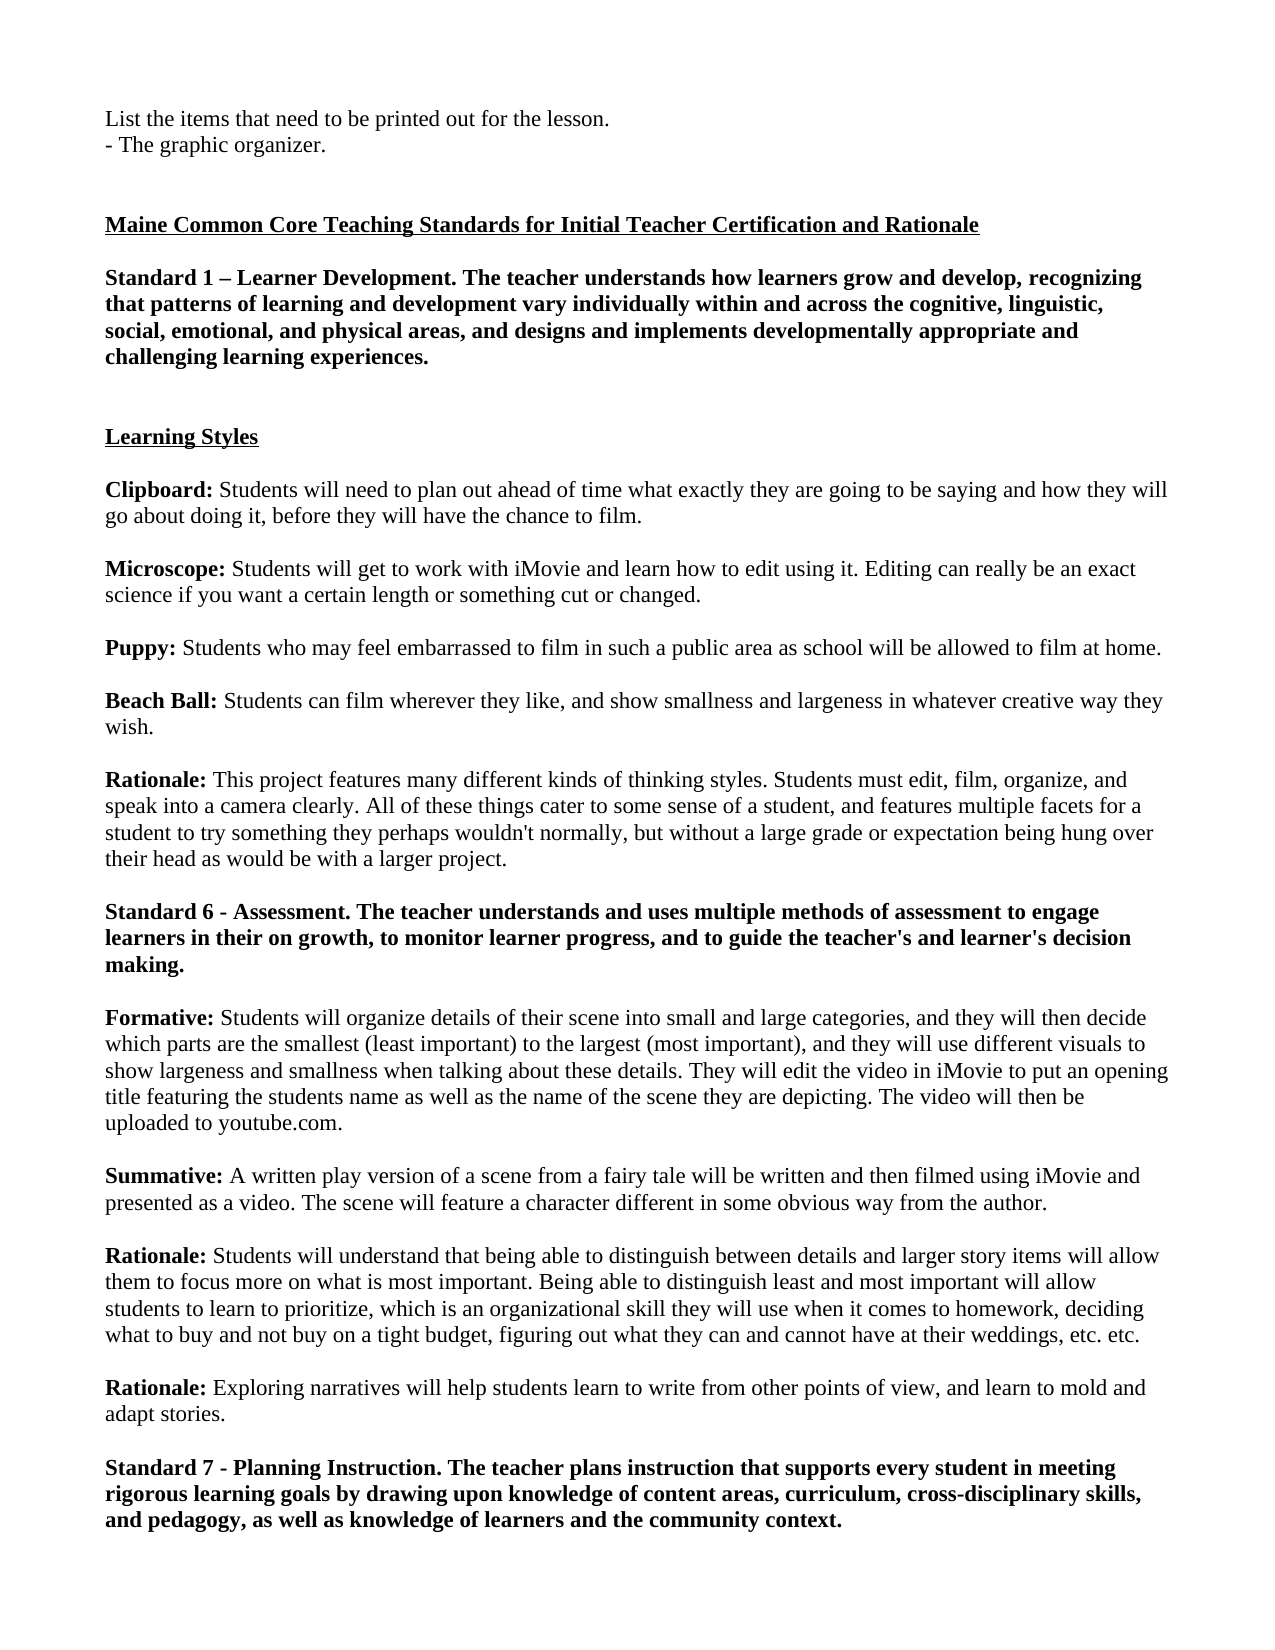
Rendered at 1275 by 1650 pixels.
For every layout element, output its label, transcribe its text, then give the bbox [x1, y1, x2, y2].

text - The graphic organizer. [105, 131, 1170, 158]
text Learning Styles [105, 423, 1170, 449]
text Summative: A written play version of a scene from a fairy tale will be written and then filmed using iMovie and presented as a video. The scene will feature a character different in some obvious way from the author. [105, 1162, 1170, 1215]
text Standard 7 - Planning Instruction. The teacher plans instruction that supports every student in meeting rigorous learning goals by drawing upon knowledge of content areas, curriculum, cross-disciplinary skills, and pedagogy, as well as knowledge of learners and the community context. [105, 1454, 1170, 1533]
text Rationale: Exploring narratives will help students learn to write from other points of view, and learn to mold and adapt stories. [105, 1374, 1170, 1427]
text Maine Common Core Teaching Standards for Initial Teacher Certification and Rationale [105, 211, 1170, 237]
text Clipboard: Students will need to plan out ahead of time what exactly they are going to be saying and how they will go about doing it, before they will have the chance to film. Microscope: Students will get to work with iMovie and learn how to edit using it. Editing can really be an exact science if you want a certain length or something cut or changed. Puppy: Students who may feel embarrassed to film in such a public area as school will be allowed to film at home. Beach Ball: Students can film wherever they like, and show smallness and largeness in whatever creative way they wish. Rationale: This project features many different kinds of thinking styles. Students must edit, film, organize, and speak into a camera clearly. All of these things cater to some sense of a student, and features multiple facets for a student to try something they perhaps wouldn't normally, but without a large grade or expectation being hung over their head as would be with a larger project. [105, 476, 1170, 871]
text List the items that need to be printed out for the lesson. [105, 105, 1170, 131]
text Standard 1 – Learner Development. The teacher understands how learners grow and develop, recognizing that patterns of learning and development vary individually within and across the cognitive, linguistic, social, emotional, and physical areas, and designs and implements developmentally appropriate and challenging learning experiences. [105, 264, 1170, 369]
text Formative: Students will organize details of their scene into small and large categories, and they will then decide which parts are the smallest (least important) to the largest (most important), and they will use different visuals to show largeness and smallness when talking about these details. They will edit the video in iMovie to put an opening title featuring the students name as well as the name of the scene they are depicting. The video will then be uploaded to youtube.com. [105, 1004, 1170, 1136]
text Standard 6 - Assessment. The teacher understands and uses multiple methods of assessment to engage learners in their on growth, to monitor learner progress, and to guide the teacher's and learner's decision making. [105, 898, 1170, 977]
text Rationale: Students will understand that being able to distinguish between details and larger story items will allow them to focus more on what is most important. Being able to distinguish least and most important will allow students to learn to prioritize, which is an organizational skill they will use when it comes to homework, deciding what to buy and not buy on a tight budget, figuring out what they can and cannot have at their weddings, etc. etc. [105, 1242, 1170, 1347]
